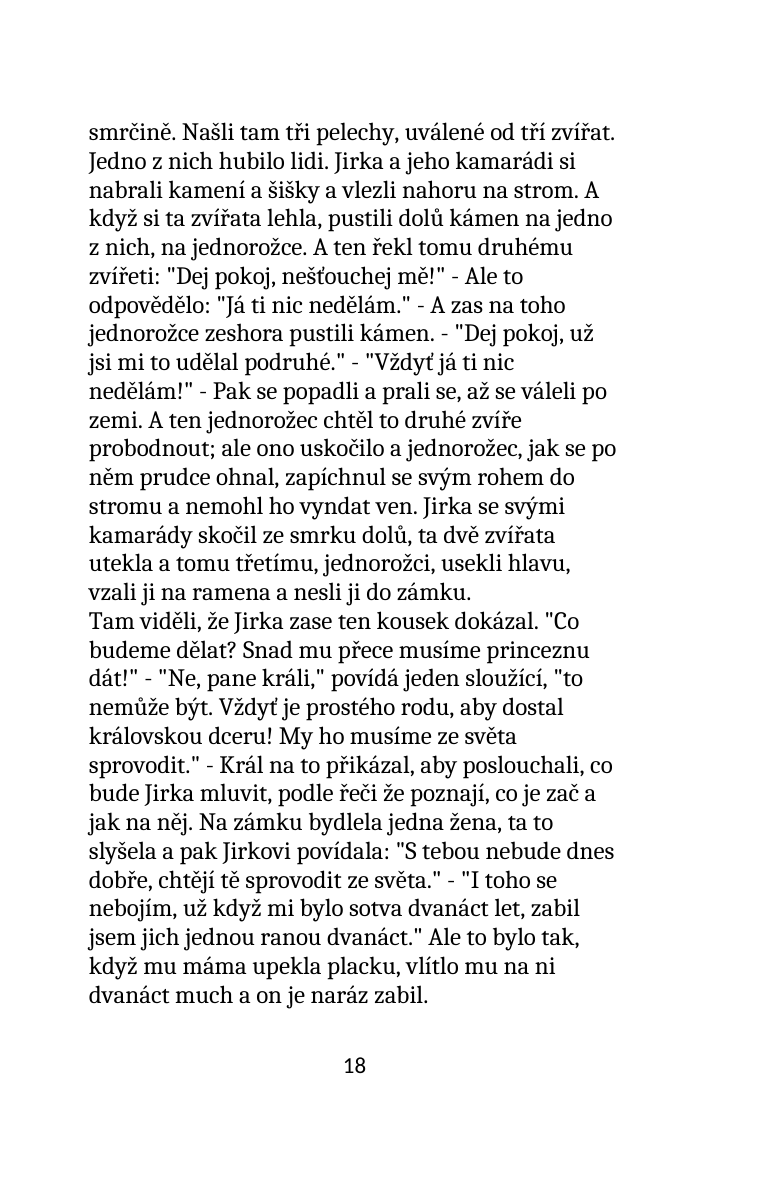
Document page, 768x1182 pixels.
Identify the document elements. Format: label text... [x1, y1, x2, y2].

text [89, 118, 620, 607]
text Tam viděli, že Jirka zase ten kousek dokázal. "Co budeme dělat? Snad mu přece musíme princeznu dát!" - "Ne, pane králi," povídá jeden sloužící, "to nemůže být. Vždyť je prostého rodu, aby dostal královskou dceru! My ho musíme ze světa sprovodit." - Král na to přikázal, aby poslouchali, co bude Jirka mluvit, podle řeči že poznají, co je zač a jak na něj. Na zámku bydlela jedna žena, ta to slyšela a pak Jirkovi povídala: "S tebou nebude dnes dobře, chtějí tě sprovodit ze světa." - "I toho se nebojím, už když mi bylo sotva dvanáct let, zabil jsem jich jednou ranou dvanáct." Ale to bylo tak, když mu máma upekla placku, vlítlo mu na ni dvanáct much a on je naráz zabil. [89, 607, 620, 1009]
